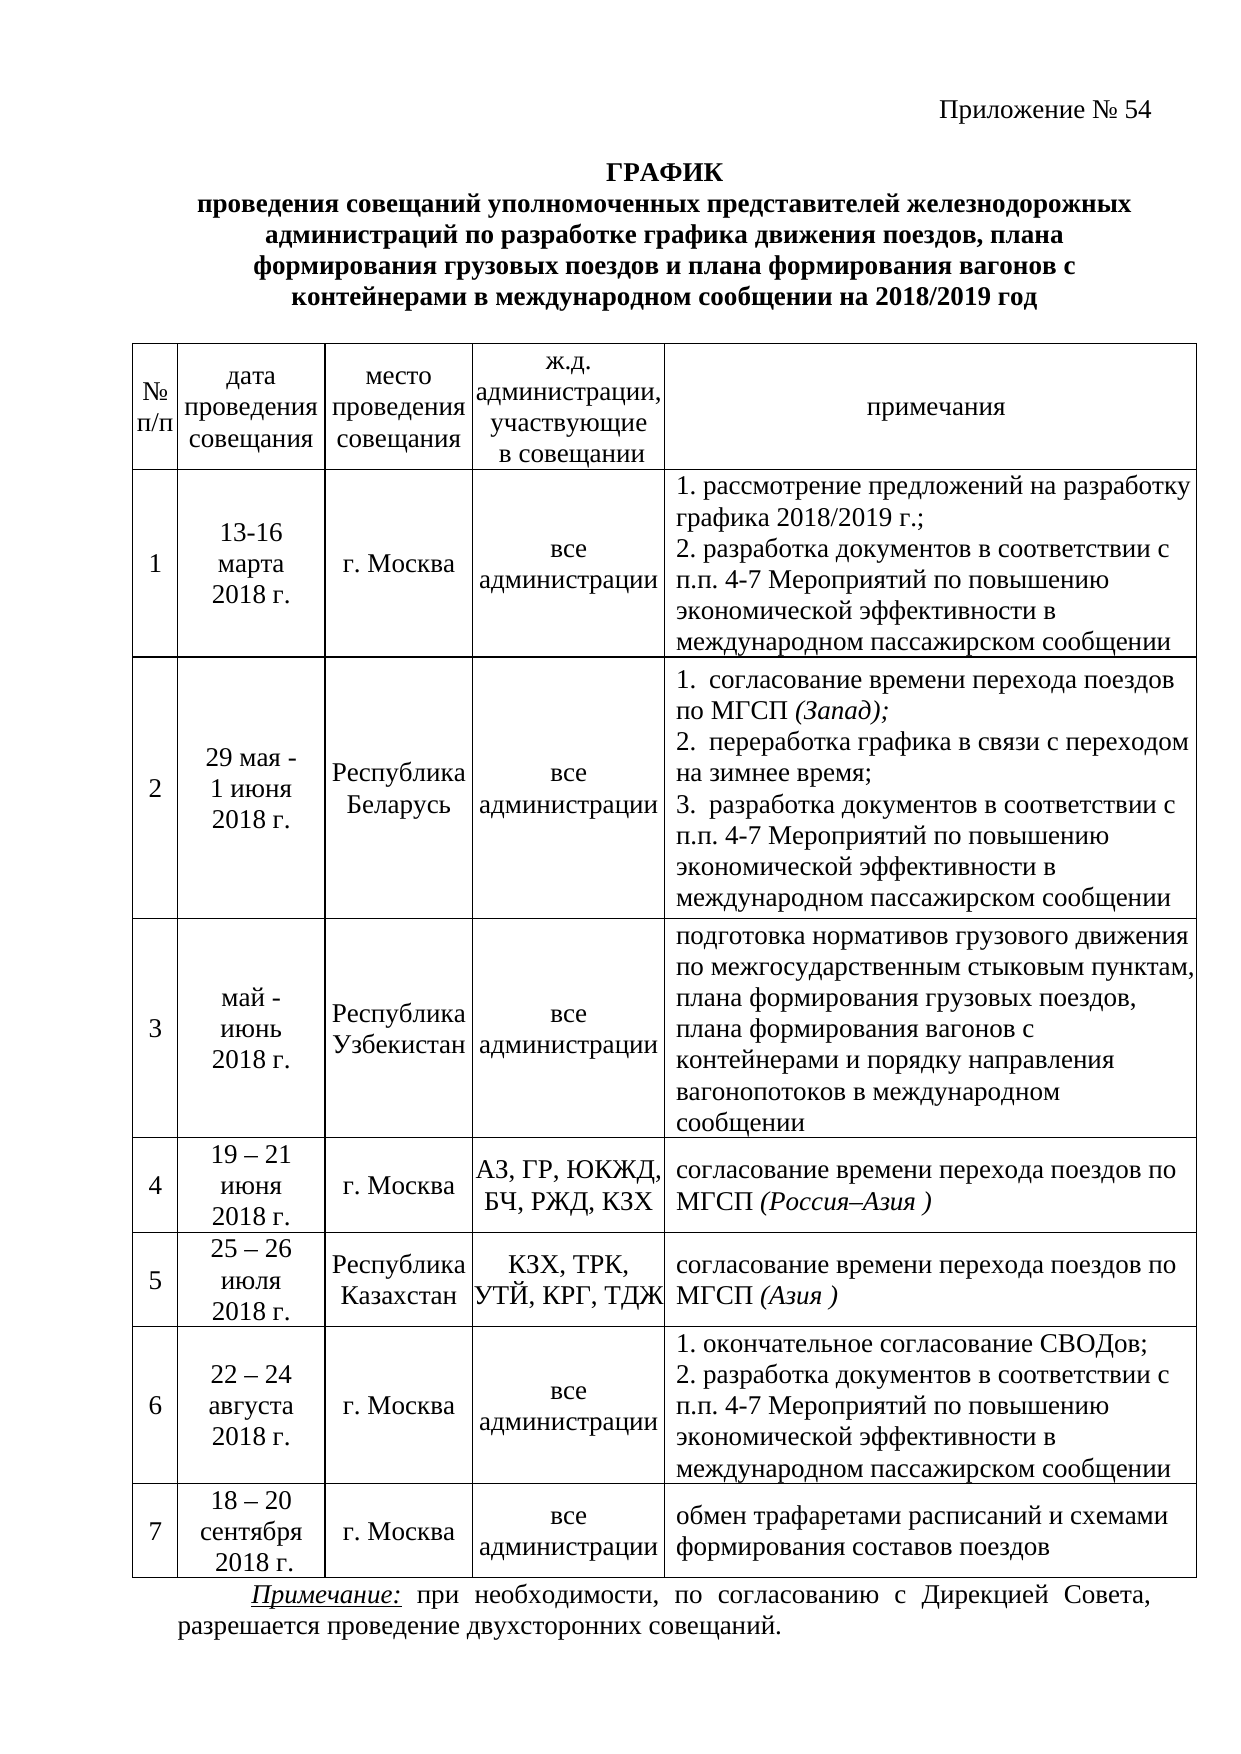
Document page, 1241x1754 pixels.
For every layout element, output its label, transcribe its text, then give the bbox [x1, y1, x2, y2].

table_cell 7 [133, 1484, 177, 1577]
table_cell г. Москва [326, 1327, 472, 1483]
table_cell 6 [133, 1327, 177, 1483]
table_cell 25 – 26 июля . [178, 1233, 324, 1326]
table_header ж.д. администрации, участвующие в совещании [473, 344, 664, 468]
table_cell 4 [133, 1138, 177, 1232]
table_cell все администрации [473, 470, 664, 656]
table_cell согласование времени перехода поездов по МГСП (Россия–Азия ) [665, 1138, 1196, 1232]
table_cell все администрации [473, 919, 664, 1137]
table_cell Республика Казахстан [326, 1233, 472, 1326]
table_cell 5 [133, 1233, 177, 1326]
table_header № п/п [133, 344, 177, 468]
table_cell г. Москва [326, 470, 472, 656]
table_header примечания [665, 344, 1196, 468]
table_cell 29 мая - 1 июня . [178, 658, 324, 918]
table_cell согласование времени перехода поездов по МГСП (Азия ) [665, 1233, 1196, 1326]
table_header дата проведения совещания [178, 344, 324, 468]
table_cell все администрации [473, 1484, 664, 1577]
table_cell все администрации [473, 1327, 664, 1483]
table_cell 18 – 20 сентября . [178, 1484, 324, 1577]
text Примечание: при необходимости, по согласованию с Дирекцией Совета, разрешается проведение двухсторонних совещаний. [177, 1578, 1152, 1641]
table_cell 3 [133, 919, 177, 1137]
table_cell 22 – 24 августа . [178, 1327, 324, 1483]
table_cell 1 [133, 470, 177, 656]
text проведения совещаний уполномоченных представителей железнодорожных администраций по разработке графика движения поездов, плана формирования грузовых поездов и плана формирования вагонов с контейнерами в международном сообщении на 2018/2019 год [177, 187, 1152, 312]
table_cell 13-16 марта . [178, 470, 324, 656]
table_cell 1. рассмотрение предложений на разработку графика 2018/2019 г.; 2. разработка документов в соответствии с п.п. 4-7 Мероприятий по повышению экономической эффективности в международном пассажирском сообщении [665, 470, 1196, 656]
table_cell согласование времени перехода поездов по МГСП (Запад); переработка графика в связи с переходом на зимнее время; разработка документов в соответствии с п.п. 4-7 Мероприятий по повышению экономической эффективности в международном пассажирском сообщении [665, 658, 1196, 918]
table_cell обмен трафаретами расписаний и схемами формирования составов поездов [665, 1484, 1196, 1577]
table_cell Республика Узбекистан [326, 919, 472, 1137]
text Приложение № 54 [177, 94, 1152, 125]
text ГРАФИК [177, 156, 1152, 187]
table_cell все администрации [473, 658, 664, 918]
table_cell май - июнь . [178, 919, 324, 1137]
table_cell 19 – 21 июня . [178, 1138, 324, 1232]
table_cell 1. окончательное согласование СВОДов; 2. разработка документов в соответствии с п.п. 4-7 Мероприятий по повышению экономической эффективности в международном пассажирском сообщении [665, 1327, 1196, 1483]
table_cell г. Москва [326, 1484, 472, 1577]
table_cell г. Москва [326, 1138, 472, 1232]
table_cell КЗХ, ТРК, УТЙ, КРГ, ТДЖ [473, 1233, 664, 1326]
table_cell 2 [133, 658, 177, 918]
table_cell АЗ, ГР, ЮКЖД, БЧ, РЖД, КЗХ [473, 1138, 664, 1232]
table_cell Республика Беларусь [326, 658, 472, 918]
table_cell подготовка нормативов грузового движения по межгосударственным стыковым пунктам, плана формирования грузовых поездов, плана формирования вагонов с контейнерами и порядку направления вагонопотоков в международном сообщении [665, 919, 1196, 1137]
table_header место проведения совещания [326, 344, 472, 468]
